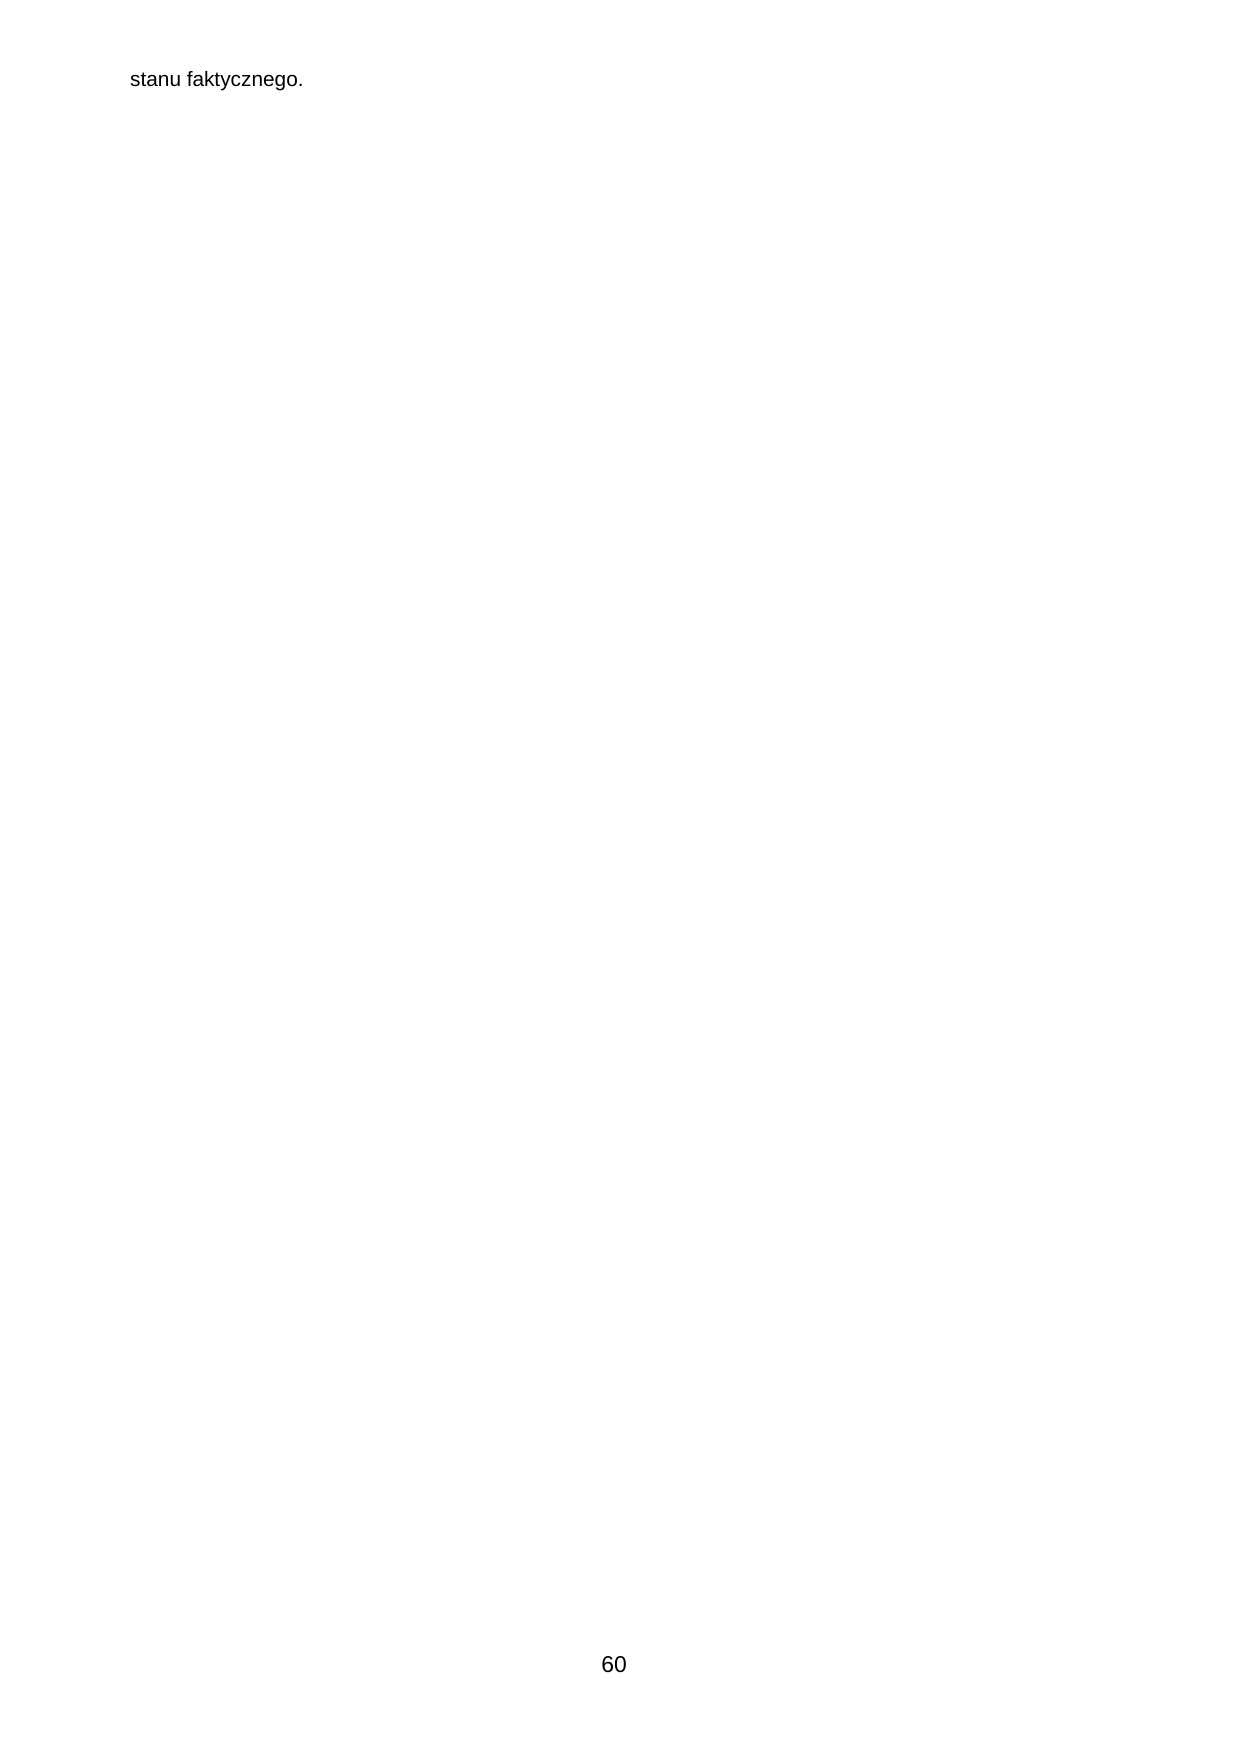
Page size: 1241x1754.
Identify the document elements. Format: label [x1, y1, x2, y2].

text [130, 67, 1110, 91]
